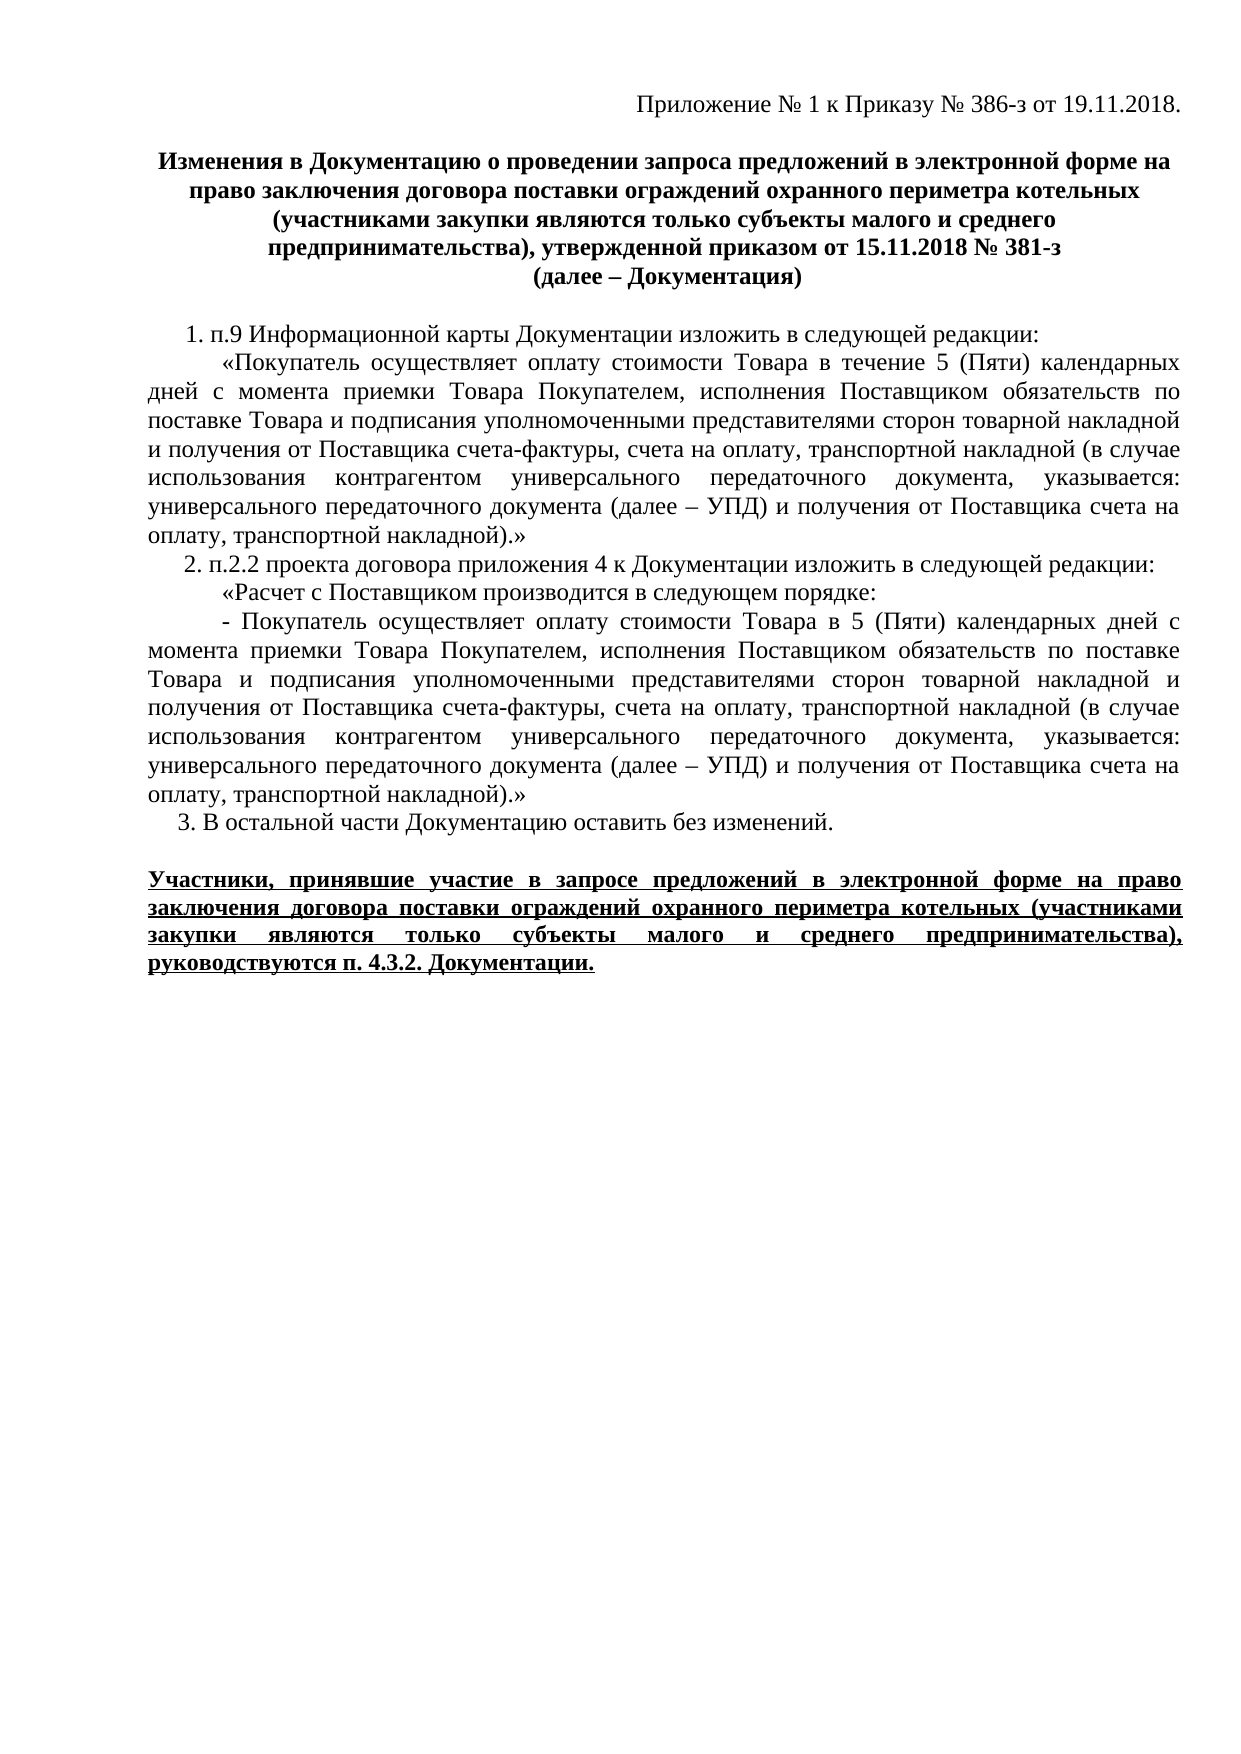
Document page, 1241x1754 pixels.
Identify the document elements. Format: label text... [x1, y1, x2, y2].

text 3. В остальной части Документацию оставить без изменений. [177, 807, 1181, 836]
text Участники, принявшие участие в запросе предложений в электронной форме на право заключения договора поставки ограждений охранного периметра котельных (участниками закупки являются только субъекты малого и среднего предпринимательства), руководствуются п. 4.3.2. Документации. [148, 890, 1183, 916]
text Участники, принявшие участие в запросе предложений в электронной форме на право заключения договора поставки ограждений охранного периметра котельных (участниками закупки являются только субъекты малого и среднего предпринимательства), руководствуются п. 4.3.2. Документации. [148, 918, 1183, 944]
text 2. п.2.2 проекта договора приложения 4 к Документации изложить в следующей редакции: [148, 549, 1181, 577]
text Участники, принявшие участие в запросе предложений в электронной форме на право заключения договора поставки ограждений охранного периметра котельных (участниками закупки являются только субъекты малого и среднего предпринимательства), руководствуются п. 4.3.2. Документации. [148, 945, 1183, 975]
text - Покупатель осуществляет оплату стоимости Товара в 5 (Пяти) календарных дней с момента приемки Товара Покупателем, исполнения Поставщиком обязательств по поставке Товара и подписания уполномоченными представителями сторон товарной накладной и получения от Поставщика счета-фактуры, счета на оплату, транспортной накладной (в случае использования контрагентом универсального передаточного документа, указывается: универсального передаточного документа (далее – УПД) и получения от Поставщика счета на оплату, транспортной накладной).» [148, 606, 1181, 807]
subtitle 1. п.9 Информационной карты Документации изложить в следующей редакции: [185, 319, 1181, 347]
text «Покупатель осуществляет оплату стоимости Товара в течение 5 (Пяти) календарных дней с момента приемки Товара Покупателем, исполнения Поставщиком обязательств по поставке Товара и подписания уполномоченными представителями сторон товарной накладной и получения от Поставщика счета-фактуры, счета на оплату, транспортной накладной (в случае использования контрагентом универсального передаточного документа, указывается: универсального передаточного документа (далее – УПД) и получения от Поставщика счета на оплату, транспортной накладной).» [148, 347, 1181, 549]
text (далее – Документация) [148, 261, 1181, 290]
text Участники, принявшие участие в запросе предложений в электронной форме на право заключения договора поставки ограждений охранного периметра котельных (участниками закупки являются только субъекты малого и среднего предпринимательства), руководствуются п. 4.3.2. Документации. [148, 865, 1183, 889]
text Изменения в Документацию о проведении запроса предложений в электронной форме на право заключения договора поставки ограждений охранного периметра котельных (участниками закупки являются только субъекты малого и среднего предпринимательства), утвержденной приказом от 15.11.2018 № 381-з [148, 146, 1181, 261]
text «Расчет с Поставщиком производится в следующем порядке: [148, 577, 1181, 606]
text Приложение № 1 к Приказу № 386-з от 19.11.2018. [148, 89, 1181, 117]
